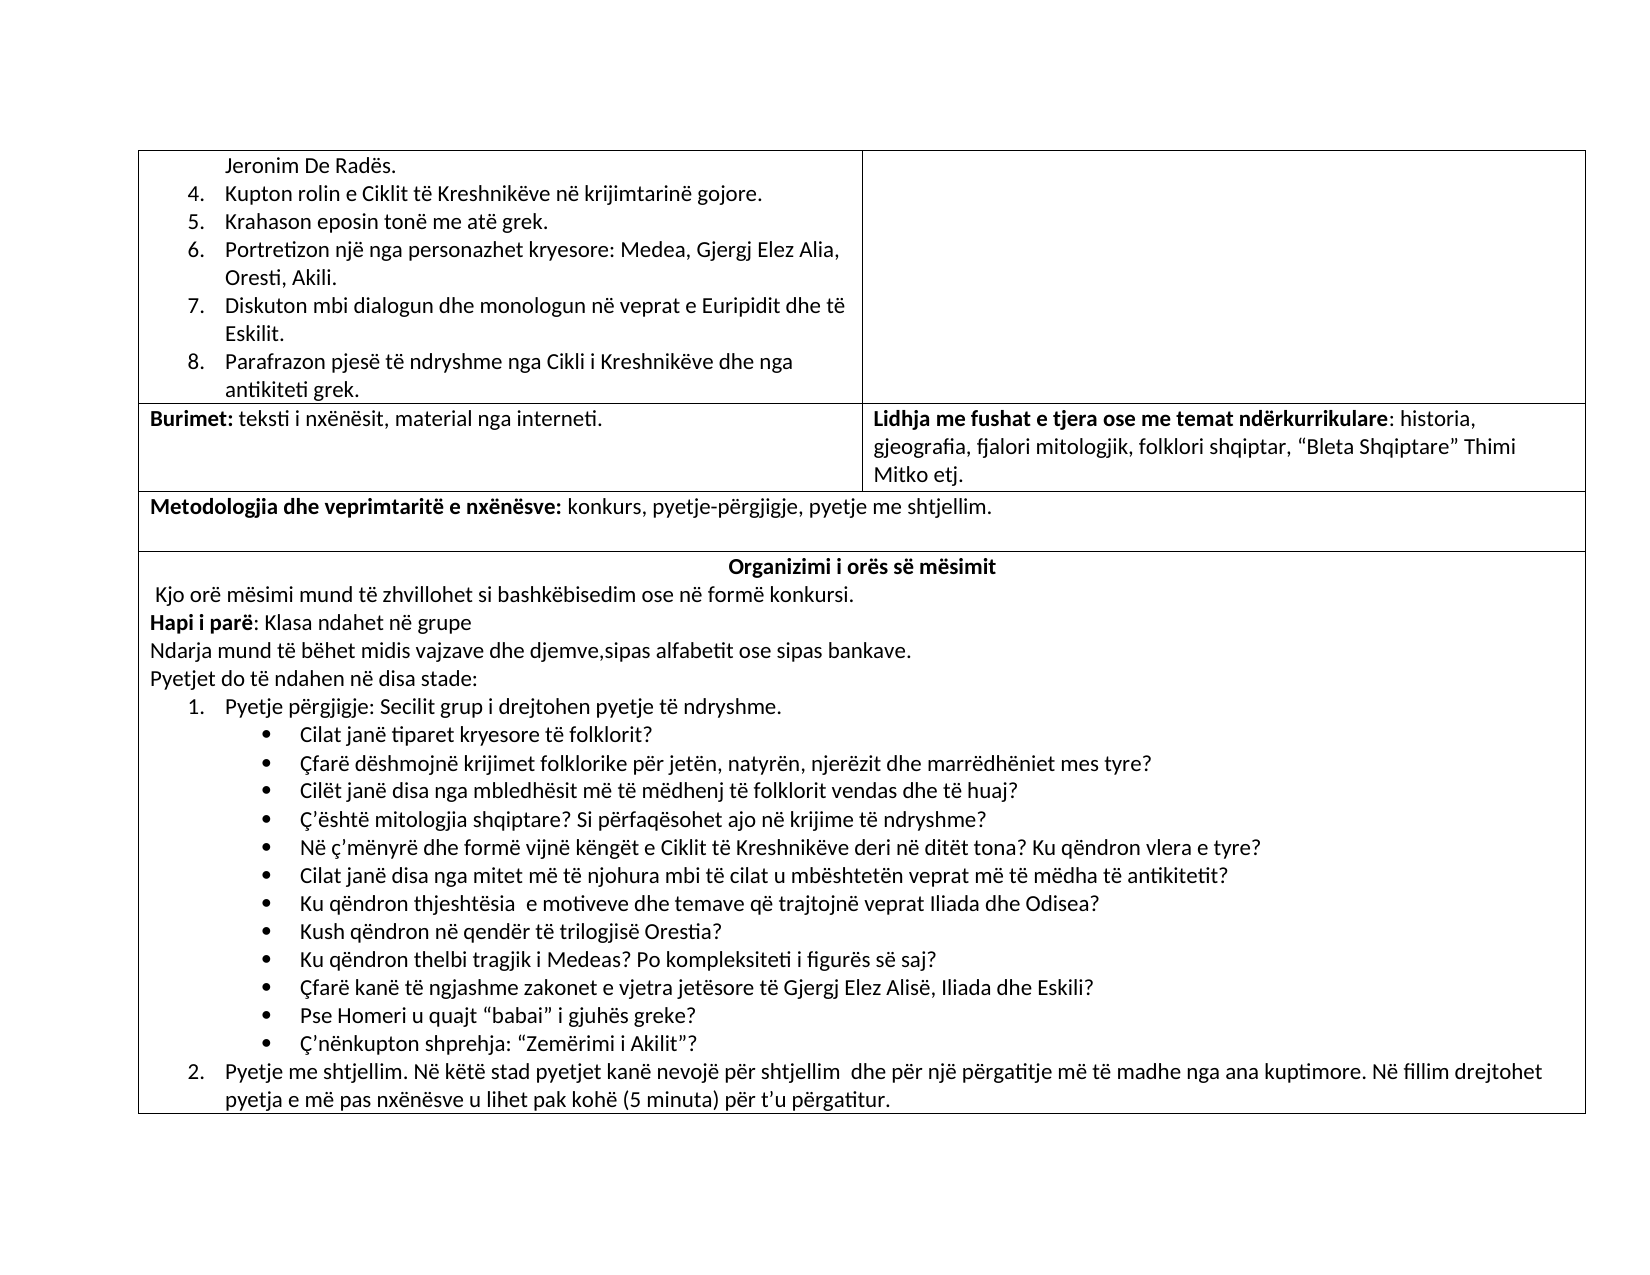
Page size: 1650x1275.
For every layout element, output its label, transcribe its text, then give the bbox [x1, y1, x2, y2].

table_cell Lidhja me fushat e tjera ose me temat ndërkurrikulare: historia, gjeografia, fjalori mitologjik, folklori shqiptar, “Bleta Shqiptare” Thimi Mitko etj. [863, 404, 1585, 491]
table_cell Burimet: teksti i nxënësit, material nga interneti. [139, 404, 862, 491]
table_cell Metodologjia dhe veprimtaritë e nxënësve: konkurs, pyetje-përgjigje, pyetje me shtjellim. [139, 492, 1585, 551]
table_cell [139, 151, 862, 403]
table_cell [863, 151, 1585, 403]
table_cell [139, 552, 1585, 1113]
